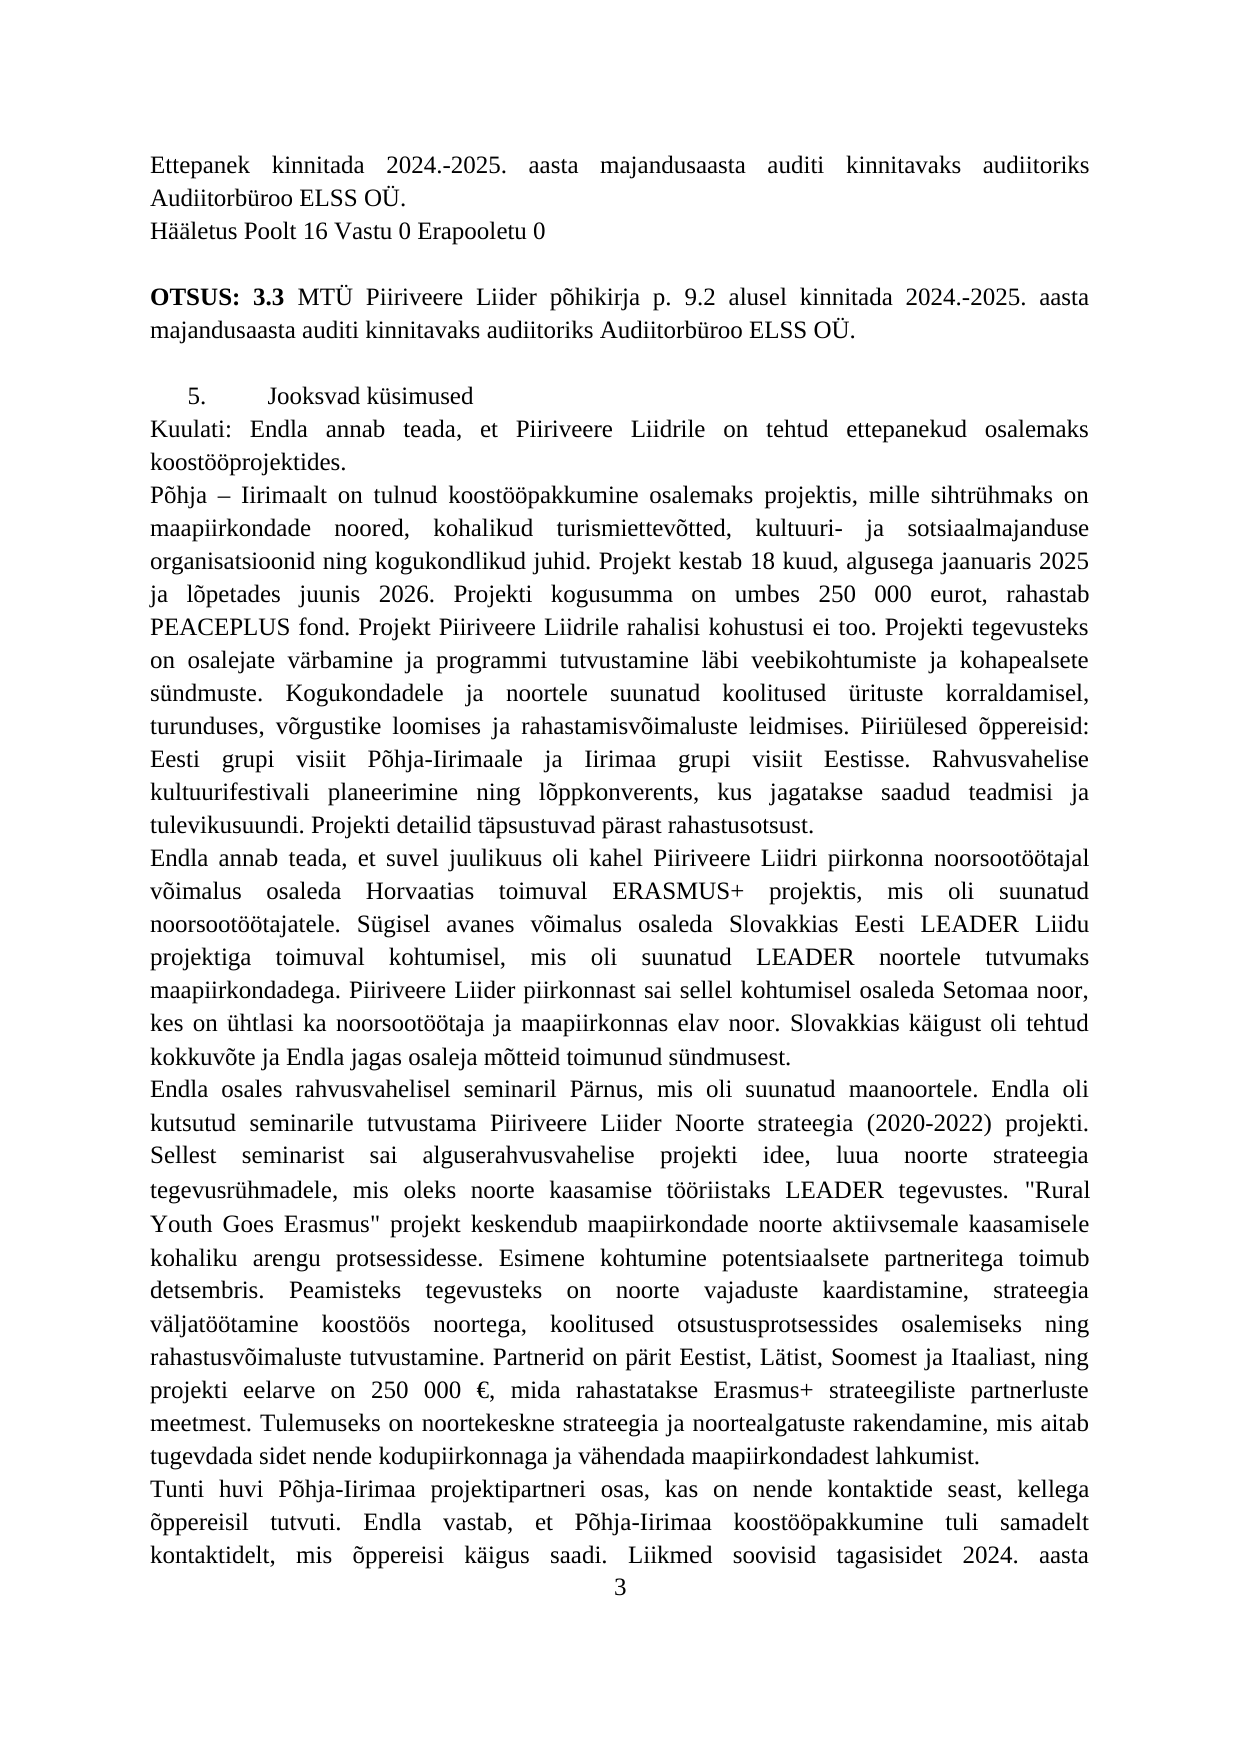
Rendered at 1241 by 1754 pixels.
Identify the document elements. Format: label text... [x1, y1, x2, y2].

text Põhja – Iirimaalt on tulnud koostööpakkumine osalemaks projektis, mille sihtrühmaks on maapiirkondade noored, kohalikud turismiettevõtted, kultuuri- ja sotsiaalmajanduse organisatsioonid ning kogukondlikud juhid. Projekt kestab 18 kuud, algusega jaanuaris 2025 ja lõpetades juunis 2026. Projekti kogusumma on umbes 250 000 eurot, rahastab PEACEPLUS fond. Projekt Piiriveere Liidrile rahalisi kohustusi ei too. Projekti tegevusteks on osalejate värbamine ja programmi tutvustamine läbi veebikohtumiste ja kohapealsete sündmuste. Kogukondadele ja noortele suunatud koolitused ürituste korraldamisel, turunduses, võrgustike loomises ja rahastamisvõimaluste leidmises. Piiriülesed õppereisid: Eesti grupi visiit Põhja-Iirimaale ja Iirimaa grupi visiit Eestisse. Rahvusvahelise kultuurifestivali planeerimine ning lõppkonverents, kus jagatakse saadud teadmisi ja tulevikusuundi. Projekti detailid täpsustuvad pärast rahastusotsust. [150, 480, 1090, 839]
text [150, 1474, 1090, 1568]
text Kuulati: Endla annab teada, et Piiriveere Liidrile on tehtud ettepanekud osalemaks koostööprojektides. [150, 414, 1090, 476]
text Hääletus Poolt 16 Vastu 0 Erapooletu 0 [150, 216, 1090, 245]
text OTSUS: 3.3 MTÜ Piiriveere Liider põhikirja p. 9.2 alusel kinnitada 2024.-2025. aasta majandusaasta auditi kinnitavaks audiitoriks Audiitorbüroo ELSS OÜ. [150, 282, 1090, 344]
text Endla osales rahvusvahelisel seminaril Pärnus, mis oli suunatud maanoortele. Endla oli kutsutud seminarile tutvustama Piiriveere Liider Noorte strateegia (2020-2022) projekti. Sellest seminarist sai alguserahvusvahelise projekti idee, luua noorte strateegia tegevusrühmadele, mis oleks noorte kaasamise tööriistaks LEADER tegevustes. "Rural Youth Goes Erasmus" projekt keskendub maapiirkondade noorte aktiivsemale kaasamisele kohaliku arengu protsessidesse. Esimene kohtumine potentsiaalsete partneritega toimub detsembris. Peamisteks tegevusteks on noorte vajaduste kaardistamine, strateegia väljatöötamine koostöös noortega, koolitused otsustusprotsessides osalemiseks ning rahastusvõimaluste tutvustamine. Partnerid on pärit Eestist, Lätist, Soomest ja Itaaliast, ning projekti eelarve on 250 000 €, mida rahastatakse Erasmus+ strateegiliste partnerluste meetmest. Tulemuseks on noortekeskne strateegia ja noortealgatuste rakendamine, mis aitab tugevdada sidet nende kodupiirkonnaga ja vähendada maapiirkondadest lahkumist. [150, 1074, 1090, 1469]
text Ettepanek kinnitada 2024.-2025. aasta majandusaasta auditi kinnitavaks audiitoriks Audiitorbüroo ELSS OÜ. [150, 150, 1090, 212]
text Endla annab teada, et suvel juulikuus oli kahel Piiriveere Liidri piirkonna noorsootöötajal võimalus osaleda Horvaatias toimuval ERASMUS+ projektis, mis oli suunatud noorsootöötajatele. Sügisel avanes võimalus osaleda Slovakkias Eesti LEADER Liidu projektiga toimuval kohtumisel, mis oli suunatud LEADER noortele tutvumaks maapiirkondadega. Piiriveere Liider piirkonnast sai sellel kohtumisel osaleda Setomaa noor, kes on ühtlasi ka noorsootöötaja ja maapiirkonnas elav noor. Slovakkias käigust oli tehtud kokkuvõte ja Endla jagas osaleja mõtteid toimunud sündmusest. [150, 843, 1090, 1070]
list Jooksvad küsimused [187, 381, 1090, 410]
